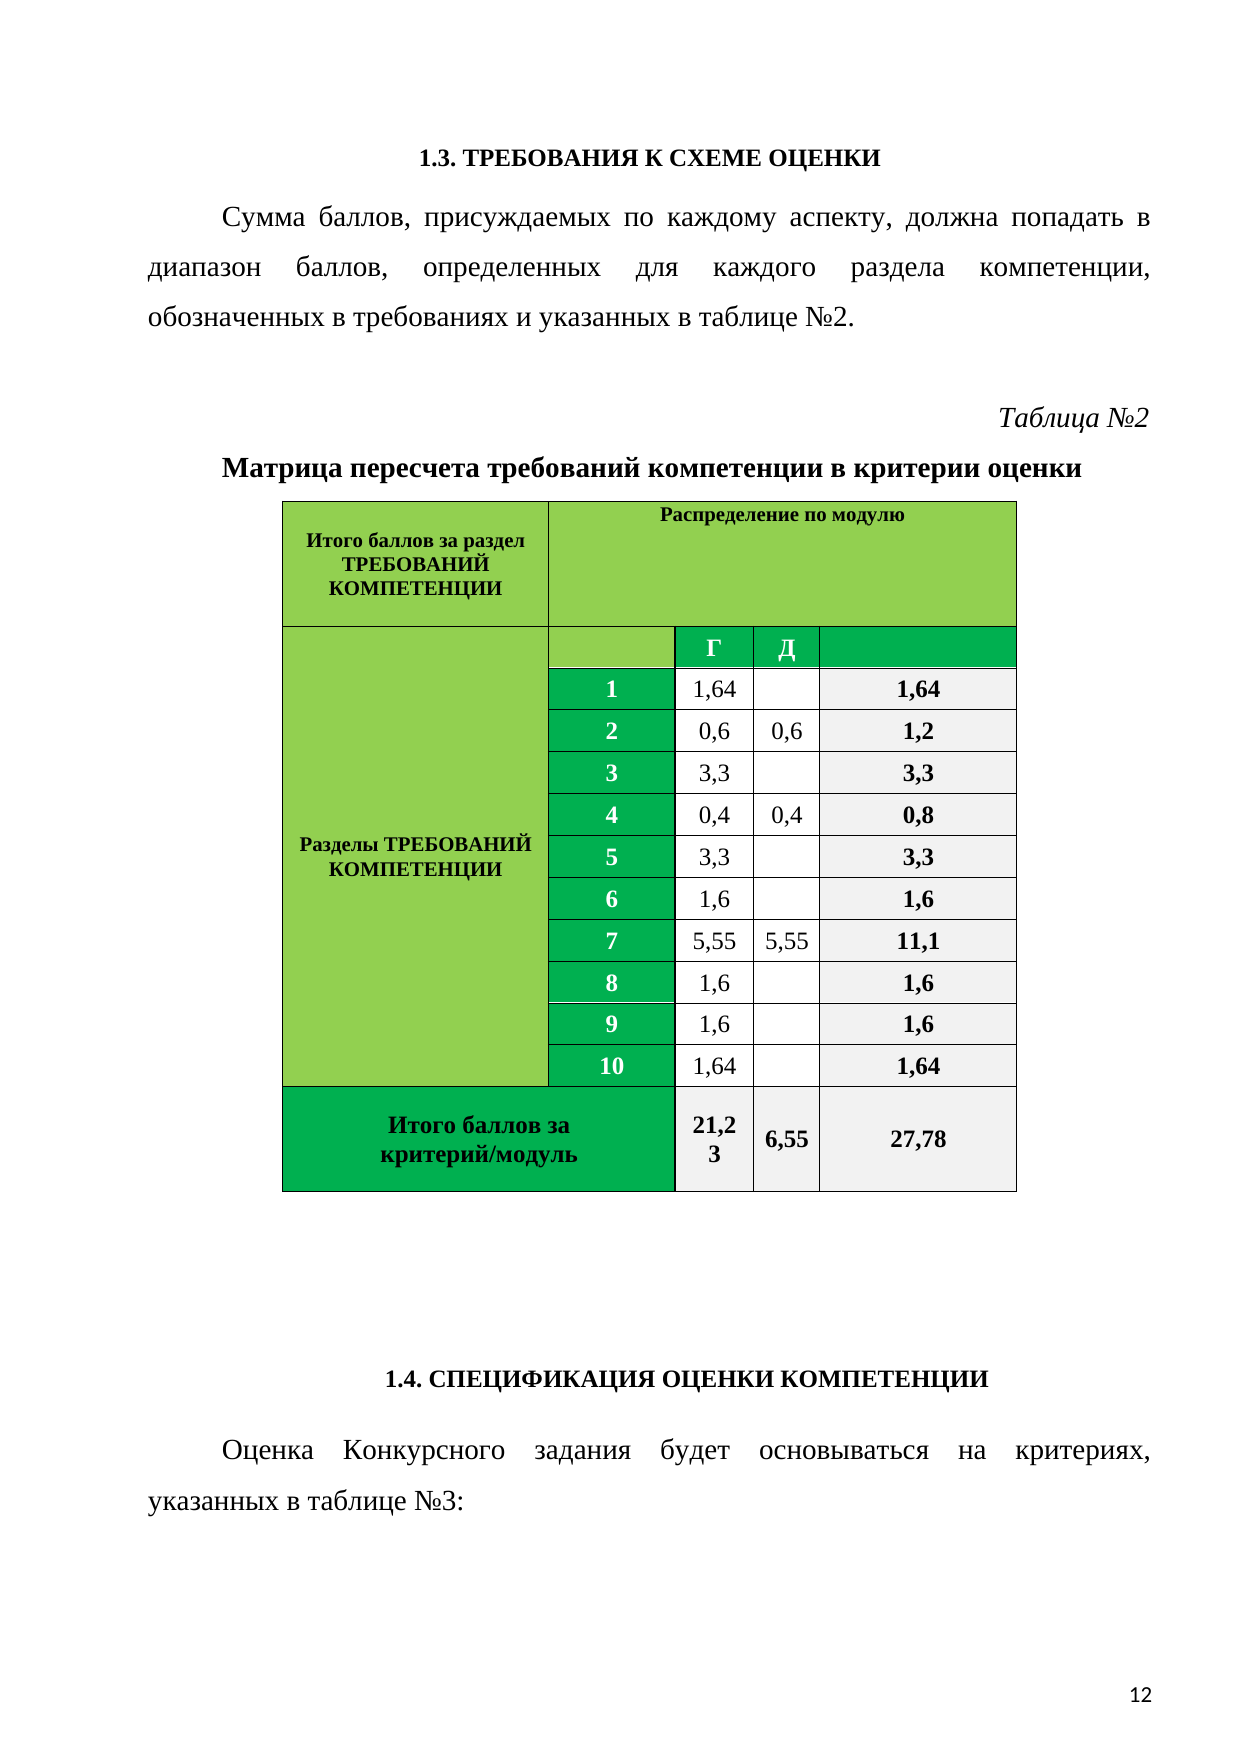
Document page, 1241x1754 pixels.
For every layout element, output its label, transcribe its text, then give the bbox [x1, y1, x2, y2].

table_cell Г [676, 627, 753, 667]
text 1.3. ТРЕБОВАНИЯ К СХЕМЕ ОЦЕНКИ [148, 143, 1152, 172]
table_cell 0,8 [820, 794, 1016, 835]
table_cell 0,6 [754, 710, 819, 751]
table_cell 9 [549, 1004, 674, 1044]
table_cell 1,6 [820, 878, 1016, 919]
table_cell [549, 627, 674, 667]
table_cell 3 [549, 752, 674, 793]
table_cell 6 [549, 878, 674, 919]
table_cell 1,6 [820, 962, 1016, 1002]
table_cell [754, 962, 819, 1002]
table_header Распределение по модулю [549, 502, 1016, 626]
table_cell [754, 752, 819, 793]
table_cell [754, 836, 819, 877]
table_cell 1,64 [820, 1045, 1016, 1086]
table_cell 5 [549, 836, 674, 877]
table_cell 7 [549, 920, 674, 961]
table_header Итого баллов за раздел ТРЕБОВАНИЙ КОМПЕТЕНЦИИ [283, 502, 548, 626]
table_cell 4 [549, 794, 674, 835]
table_cell 2 [549, 710, 674, 751]
table_cell 1,64 [820, 669, 1016, 709]
text Таблица №2 [148, 400, 1152, 433]
table_cell 3,3 [820, 752, 1016, 793]
table_cell 27,78 [820, 1087, 1016, 1191]
table_cell Д [754, 627, 819, 667]
table_cell [820, 627, 1016, 667]
table_cell 1,6 [676, 1004, 753, 1044]
table_cell [754, 1045, 819, 1086]
table_cell 1 [549, 669, 674, 709]
table_cell 0,4 [676, 794, 753, 835]
table_cell 0,4 [754, 794, 819, 835]
table_cell Итого баллов за критерий/модуль [283, 1087, 674, 1191]
text Оценка Конкурсного задания будет основываться на критериях, указанных в таблице №3: [148, 1432, 1152, 1516]
table_cell 10 [549, 1045, 674, 1086]
table_cell 1,6 [676, 878, 753, 919]
table_cell 5,55 [676, 920, 753, 961]
table_cell 1,64 [676, 1045, 753, 1086]
table_cell 1,2 [820, 710, 1016, 751]
text Сумма баллов, присуждаемых по каждому аспекту, должна попадать в диапазон баллов, определенных для каждого раздела компетенции, обозначенных в требованиях и указанных в таблице №2. [148, 199, 1152, 333]
table_cell 1,6 [820, 1004, 1016, 1044]
table_cell 3,3 [676, 836, 753, 877]
text 1.4. СПЕЦИФИКАЦИЯ ОЦЕНКИ КОМПЕТЕНЦИИ [148, 1364, 1152, 1393]
table_cell [754, 669, 819, 709]
table_cell 5,55 [754, 920, 819, 961]
table_cell 1,64 [676, 669, 753, 709]
table_cell 11,1 [820, 920, 1016, 961]
table_cell 21,23 [676, 1087, 753, 1191]
table_cell 0,6 [676, 710, 753, 751]
table_cell 3,3 [820, 836, 1016, 877]
table_cell Разделы ТРЕБОВАНИЙ КОМПЕТЕНЦИИ [283, 627, 548, 1086]
table_cell 1,6 [676, 962, 753, 1002]
table_cell 3,3 [676, 752, 753, 793]
table_cell [754, 1004, 819, 1044]
table_cell 8 [549, 962, 674, 1002]
text Матрица пересчета требований компетенции в критерии оценки [148, 450, 1152, 484]
table_cell [754, 878, 819, 919]
table_cell 6,55 [754, 1087, 819, 1191]
